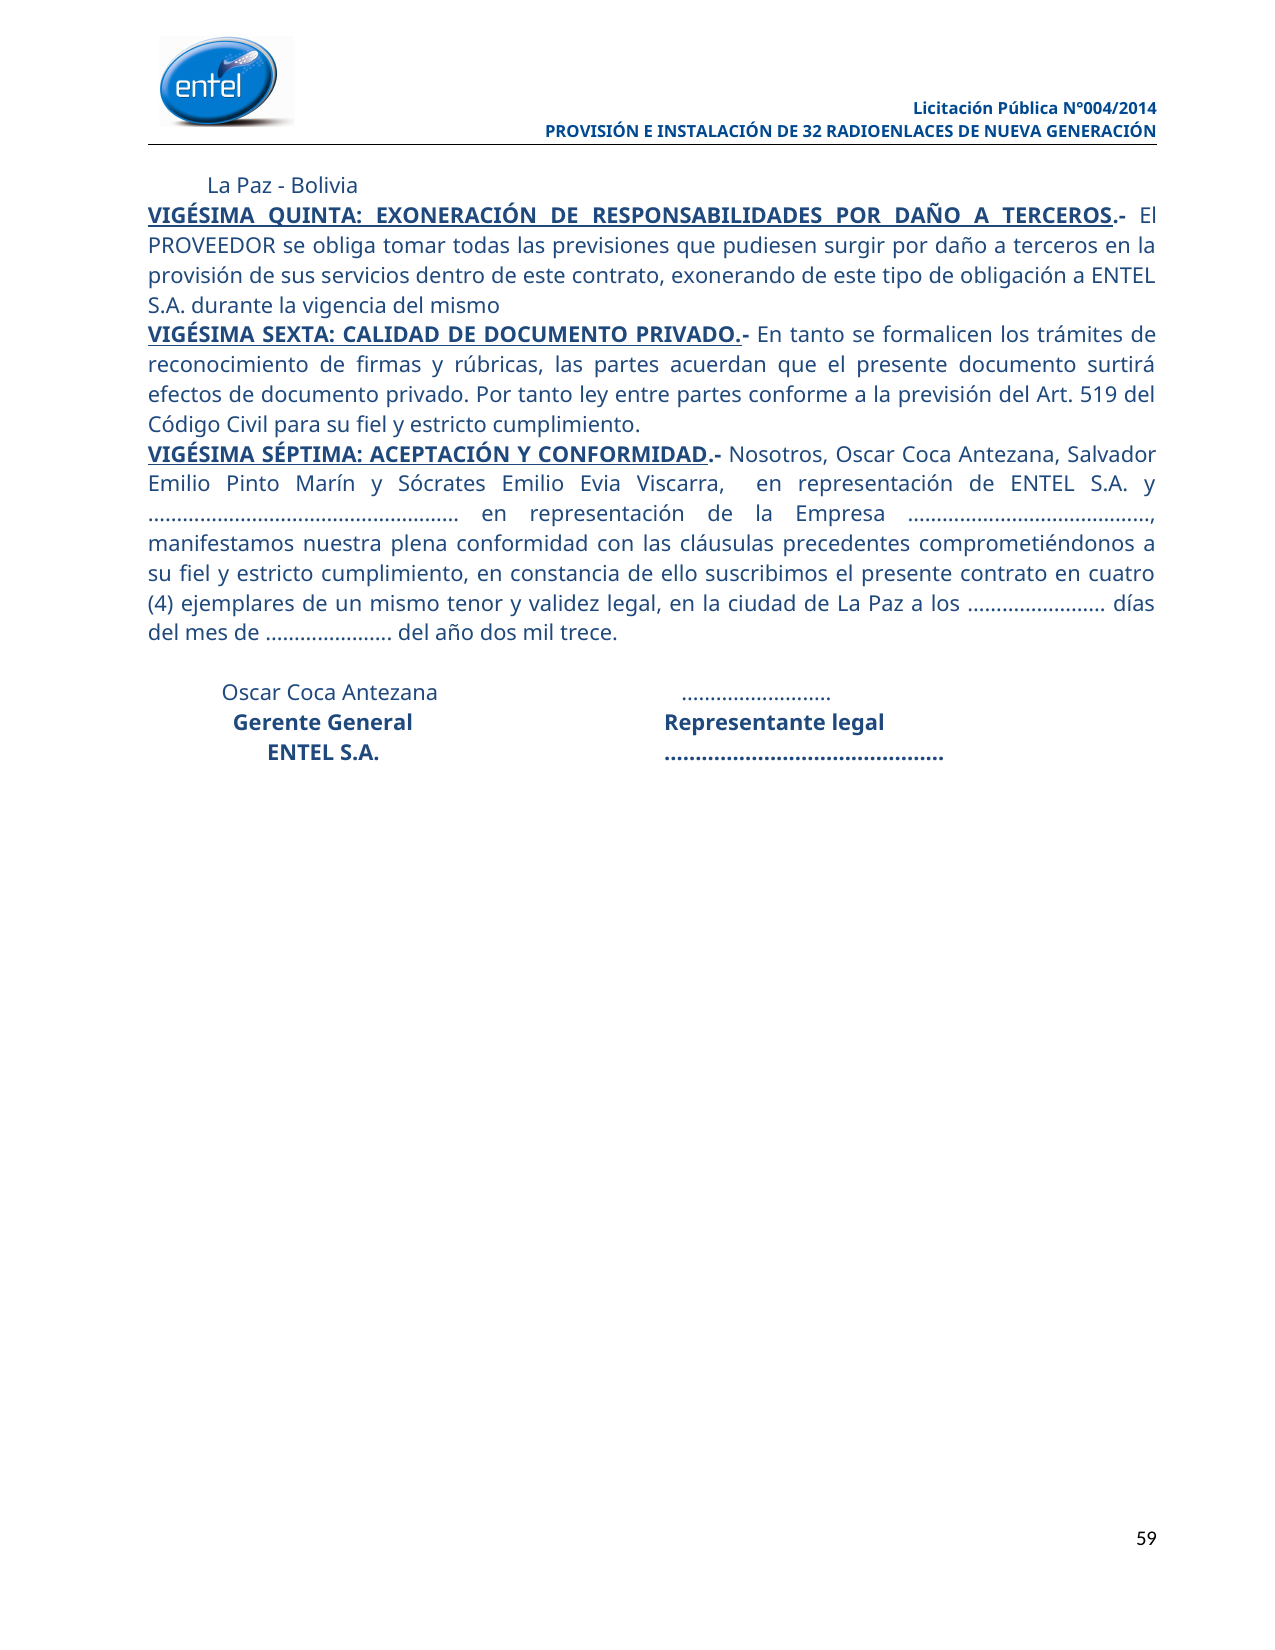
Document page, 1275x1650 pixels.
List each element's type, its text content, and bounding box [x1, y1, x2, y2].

text VIGÉSIMA SÉPTIMA: ACEPTACIÓN Y CONFORMIDAD.- Nosotros, Oscar Coca Antezana, Salvador Emilio Pinto Marín y Sócrates Emilio Evia Viscarra, en representación de ENTEL S.A. y ……………………………………………… en representación de la Empresa ……………………………………, manifestamos nuestra plena conformidad con las cláusulas precedentes comprometiéndonos a su fiel y estricto cumplimiento, en constancia de ello suscribimos el presente contrato en cuatro (4) ejemplares de un mismo tenor y validez legal, en la ciudad de La Paz a los …………………… días del mes de …………………. del año dos mil trece. [148, 439, 1157, 647]
text VIGÉSIMA QUINTA: EXONERACIÓN DE RESPONSABILIDADES POR DAÑO A TERCEROS.- El PROVEEDOR se obliga tomar todas las previsiones que pudiesen surgir por daño a terceros en la provisión de sus servicios dentro de este contrato, exonerando de este tipo de obligación a ENTEL S.A. durante la vigencia del mismo [148, 200, 1157, 319]
text Oscar Coca Antezana …………………….. [148, 677, 1152, 707]
picture [159, 36, 295, 127]
text Gerente General Representante legal [148, 707, 1152, 737]
text VIGÉSIMA SEXTA: CALIDAD DE DOCUMENTO PRIVADO.- En tanto se formalicen los trámites de reconocimiento de firmas y rúbricas, las partes acuerdan que el presente documento surtirá efectos de documento privado. Por tanto ley entre partes conforme a la previsión del Art. 519 del Código Civil para su fiel y estricto cumplimiento. [148, 319, 1157, 439]
text ENTEL S.A. ……………………………………… [148, 737, 1152, 766]
text La Paz - Bolivia [207, 171, 1157, 200]
